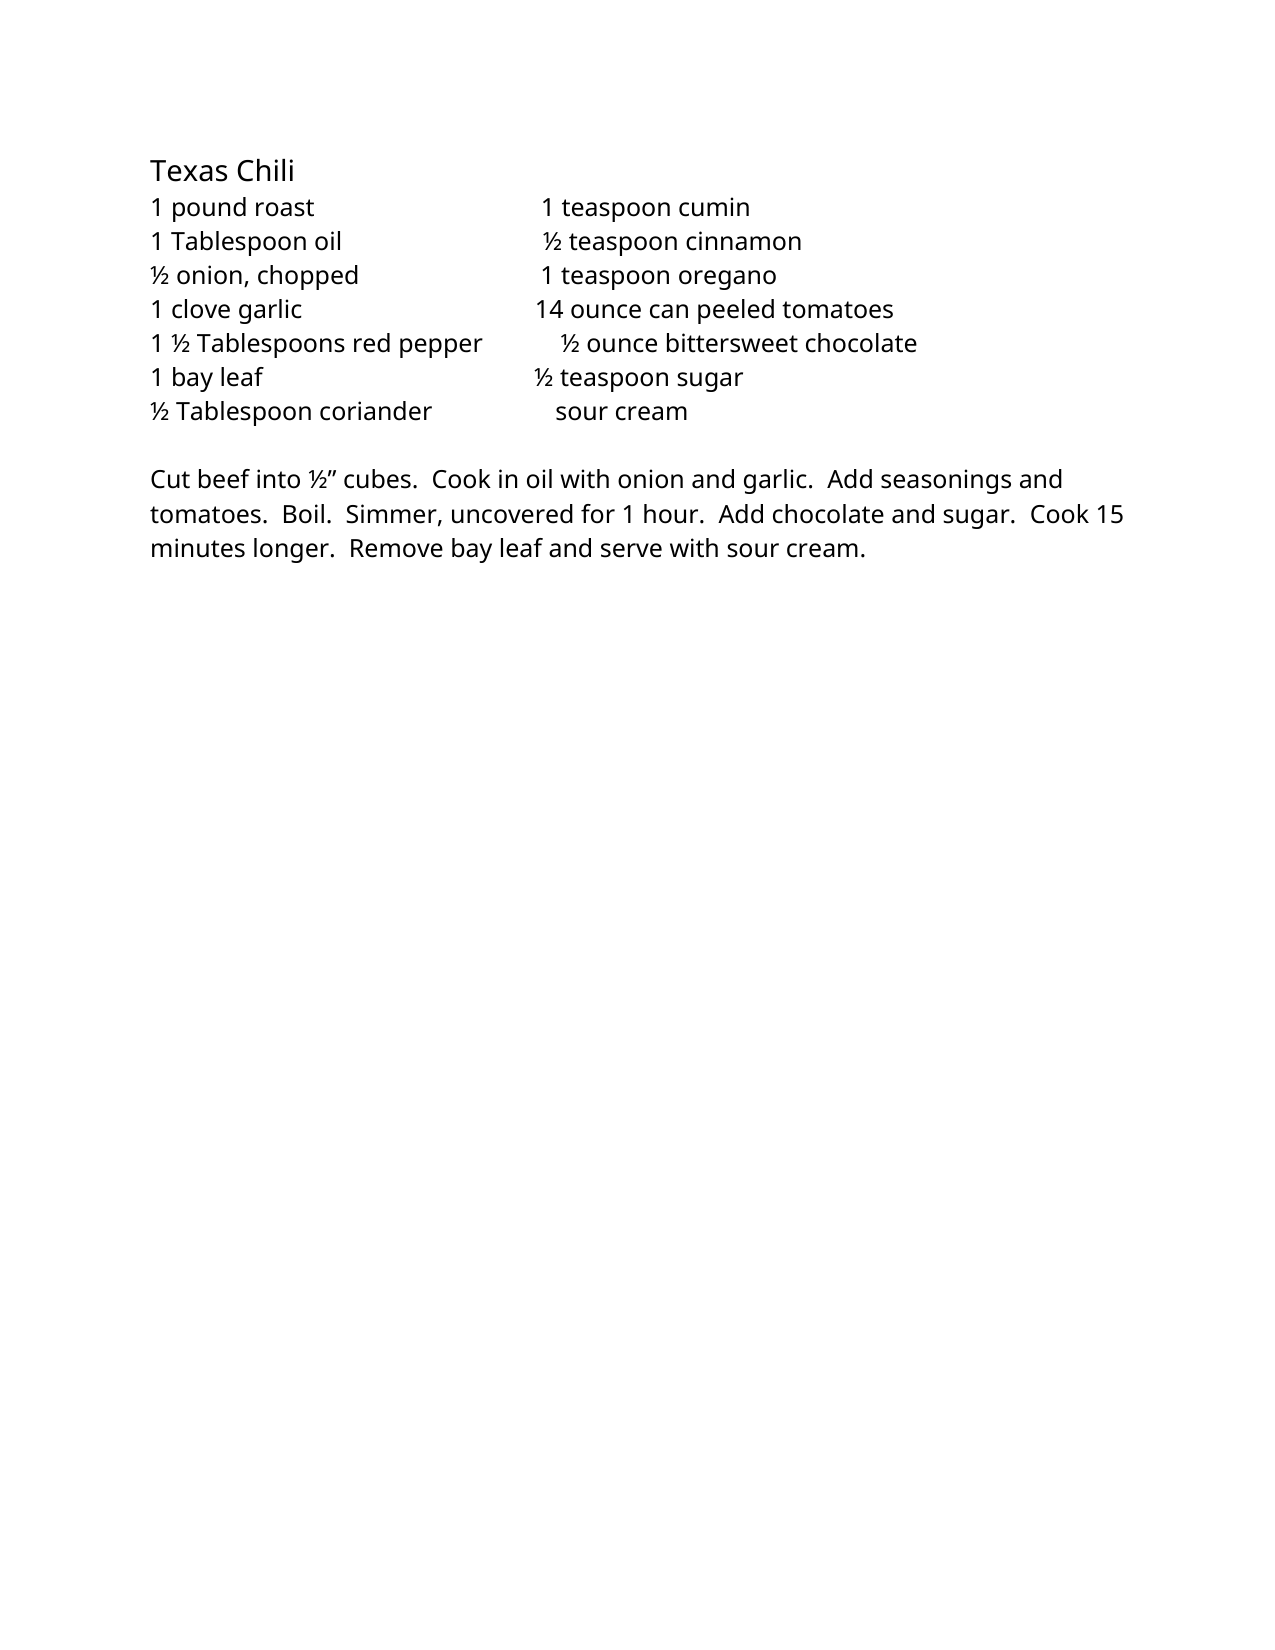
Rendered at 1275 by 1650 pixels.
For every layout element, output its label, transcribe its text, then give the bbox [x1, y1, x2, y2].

text 1 ½ Tablespoons red pepper ½ ounce bittersweet chocolate [150, 326, 1125, 360]
text 1 pound roast 1 teaspoon cumin [150, 190, 1125, 224]
text ½ Tablespoon coriander sour cream [150, 394, 1125, 428]
text 1 bay leaf ½ teaspoon sugar [150, 360, 1125, 394]
text 1 Tablespoon oil ½ teaspoon cinnamon [150, 224, 1125, 258]
text 1 clove garlic 14 ounce can peeled tomatoes [150, 292, 1125, 326]
text Cut beef into ½” cubes. Cook in oil with onion and garlic. Add seasonings and tomatoes. Boil. Simmer, uncovered for 1 hour. Add chocolate and sugar. Cook 15 minutes longer. Remove bay leaf and serve with sour cream. [150, 462, 1125, 564]
text ½ onion, chopped 1 teaspoon oregano [150, 258, 1125, 292]
text Texas Chili [150, 150, 1125, 190]
